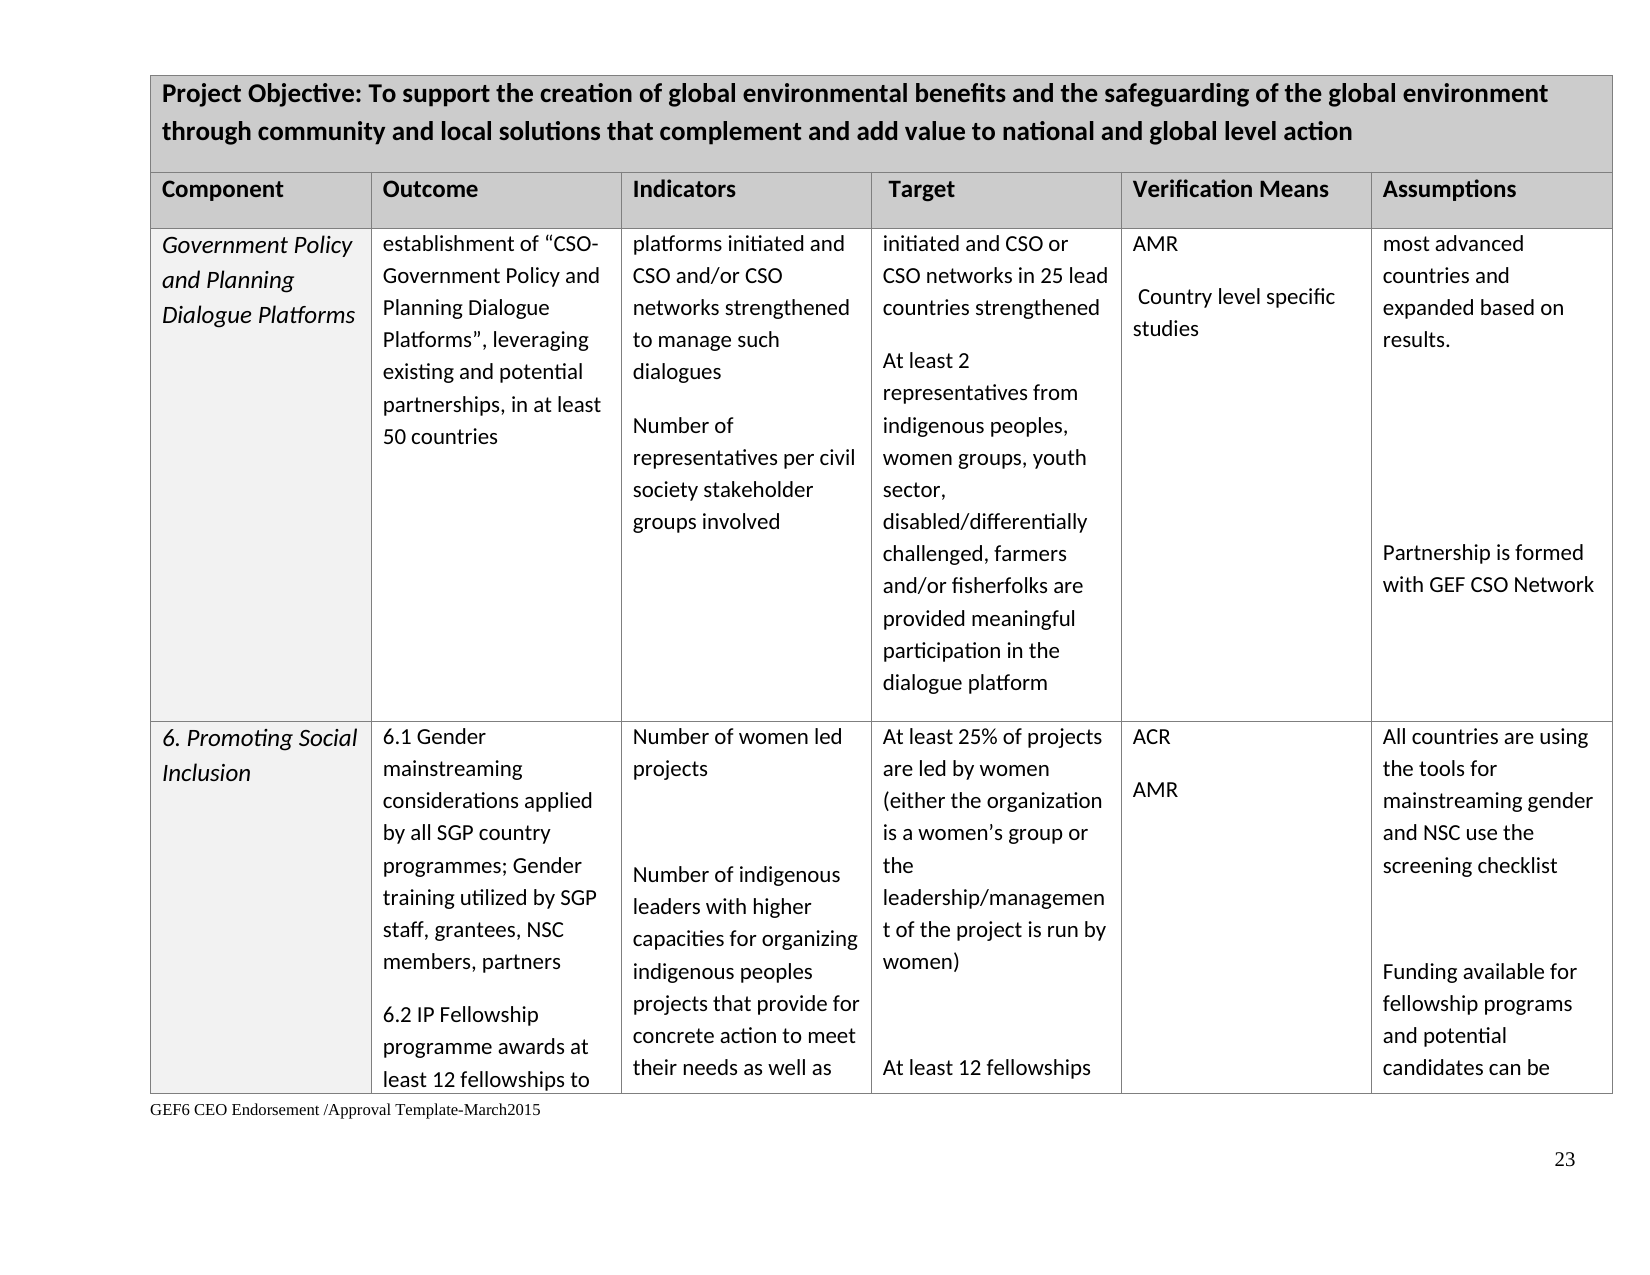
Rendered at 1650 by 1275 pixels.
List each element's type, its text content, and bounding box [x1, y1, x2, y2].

table_cell Assumptions [1372, 173, 1612, 228]
table_cell ACR AMR [1122, 722, 1371, 1093]
table_cell Target [872, 173, 1121, 228]
table_cell Indicators [622, 173, 871, 228]
table_cell ACR AMR Country level specific studies [1122, 229, 1371, 721]
table_cell Component [151, 173, 371, 228]
table_header Project Objective: To support the creation of global environmental benefits and the safeguarding of the global environment through community and local solutions that complement and add value to national and global level action [151, 76, 1612, 172]
table_cell 5. CSO-Government Policy and Planning Dialogue Platforms [151, 229, 371, 721]
table_cell Outcome [372, 173, 621, 228]
table_cell 6. Promoting Social Inclusion [151, 722, 371, 1093]
table_cell Dialogue piloted in most advanced countries and expanded based on results. Partnership is formed with GEF CSO Network [1372, 229, 1612, 721]
table_cell Verification Means [1122, 173, 1371, 228]
